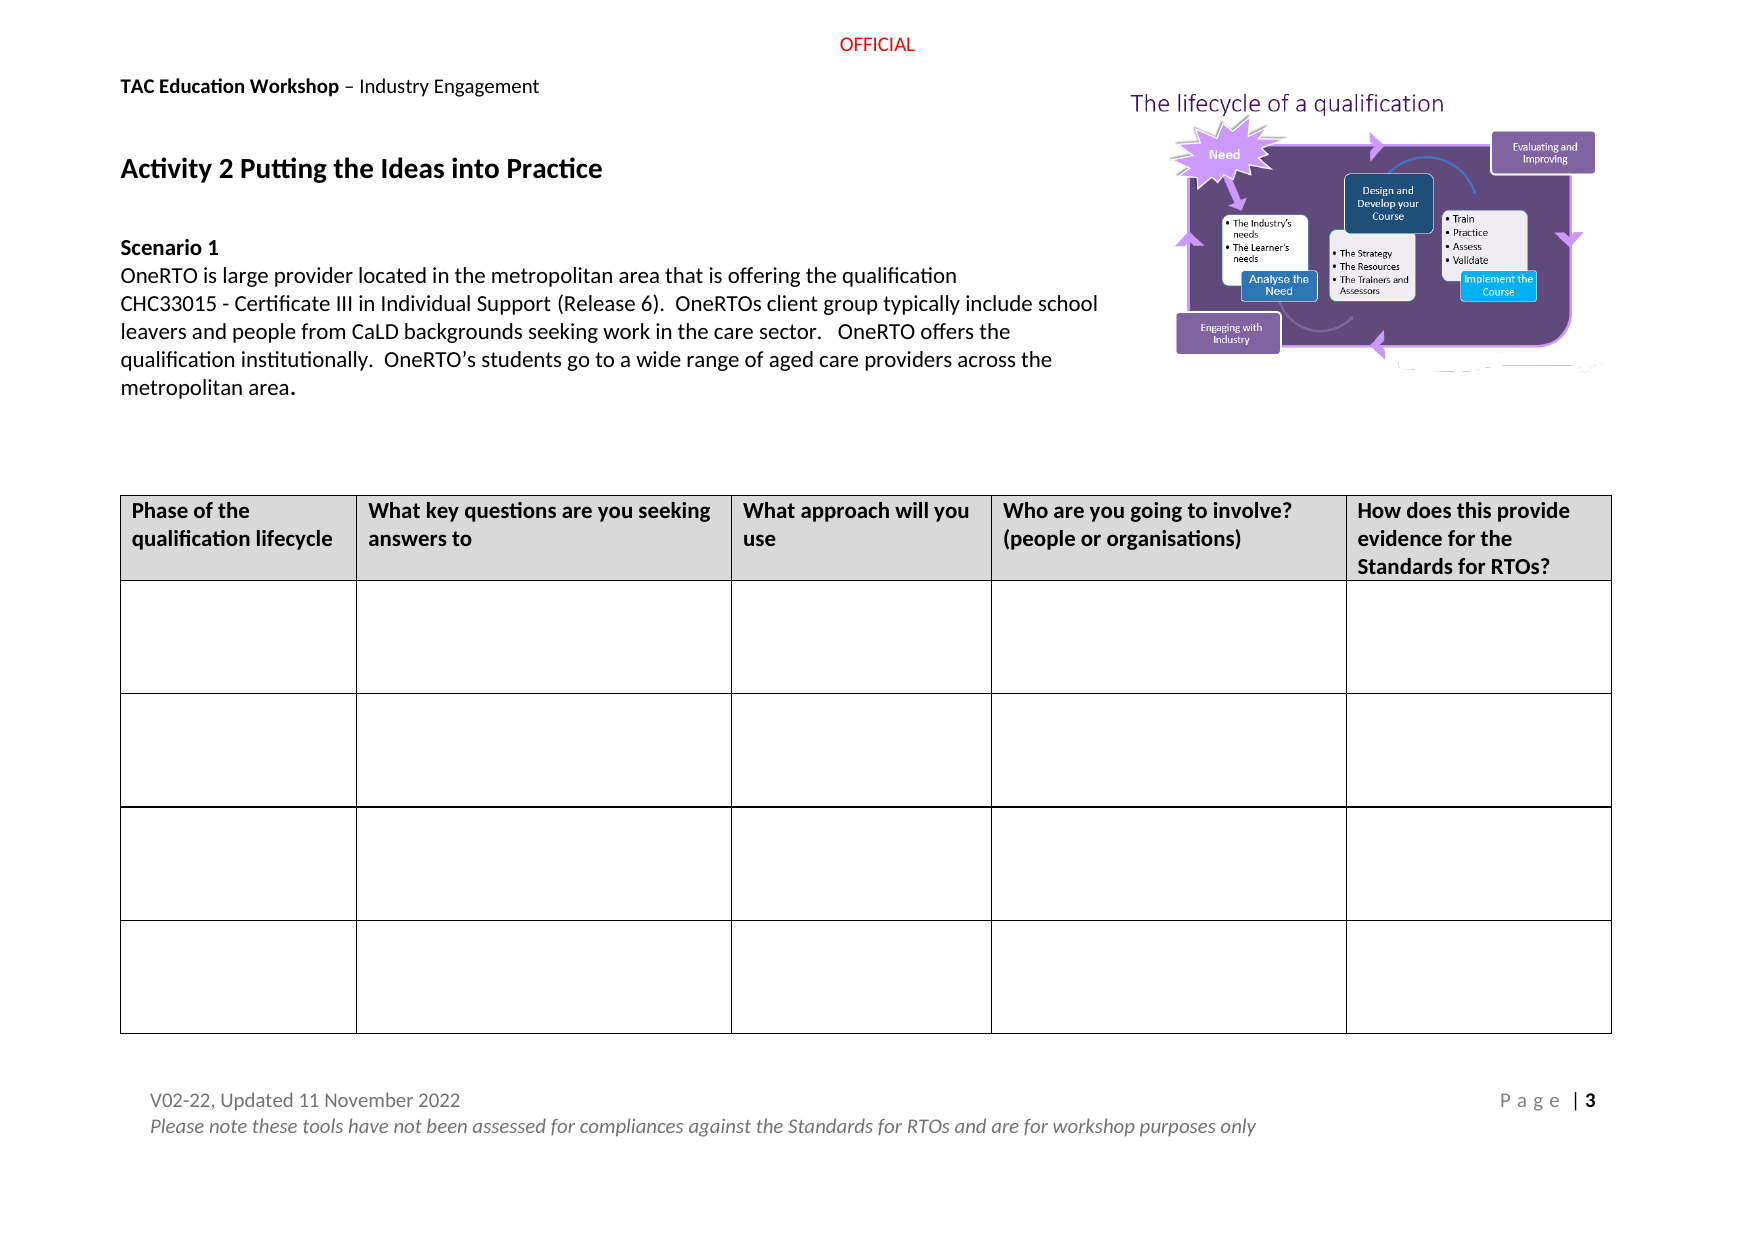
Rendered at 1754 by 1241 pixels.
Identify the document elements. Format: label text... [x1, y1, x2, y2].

subtitle CHC33015 - Certificate III in Individual Support (Release 6). OneRTOs client group typically include school leavers and people from CaLD backgrounds seeking work in the care sector. OneRTO offers the qualification institutionally. OneRTO’s students go to a wide range of aged care providers across the metropolitan area. [120, 289, 1124, 401]
table_header Phase of the qualification lifecycle [121, 496, 356, 580]
table_header What approach will you use [732, 496, 991, 580]
subtitle OneRTO is large provider located in the metropolitan area that is offering the qualification [120, 261, 1124, 289]
table_cell [357, 581, 731, 693]
picture [1125, 186, 1604, 373]
table_header What key questions are you seeking answers to [357, 496, 731, 580]
table_cell [992, 808, 1346, 919]
table_cell [992, 694, 1346, 806]
table_cell [732, 694, 991, 806]
table_cell [1347, 581, 1611, 693]
table_cell [121, 808, 356, 919]
table_cell [121, 921, 356, 1033]
table_cell [1347, 808, 1611, 919]
table_cell [121, 581, 356, 693]
table_cell [357, 808, 731, 919]
table_header Who are you going to involve? (people or organisations) [992, 496, 1346, 580]
table_cell [732, 581, 991, 693]
table_cell [1347, 921, 1611, 1033]
table_cell [732, 921, 991, 1033]
table_cell [357, 921, 731, 1033]
picture [1125, 83, 1604, 150]
subtitle Scenario 1 [120, 233, 1124, 261]
table_cell [1347, 694, 1611, 806]
table_cell [121, 694, 356, 806]
table_cell [732, 808, 991, 919]
table_header How does this provide evidence for the Standards for RTOs? [1347, 496, 1611, 580]
text Activity 2 Putting the Ideas into Practice [120, 150, 1604, 186]
table_cell [992, 921, 1346, 1033]
table_cell [357, 694, 731, 806]
table_cell [992, 581, 1346, 693]
